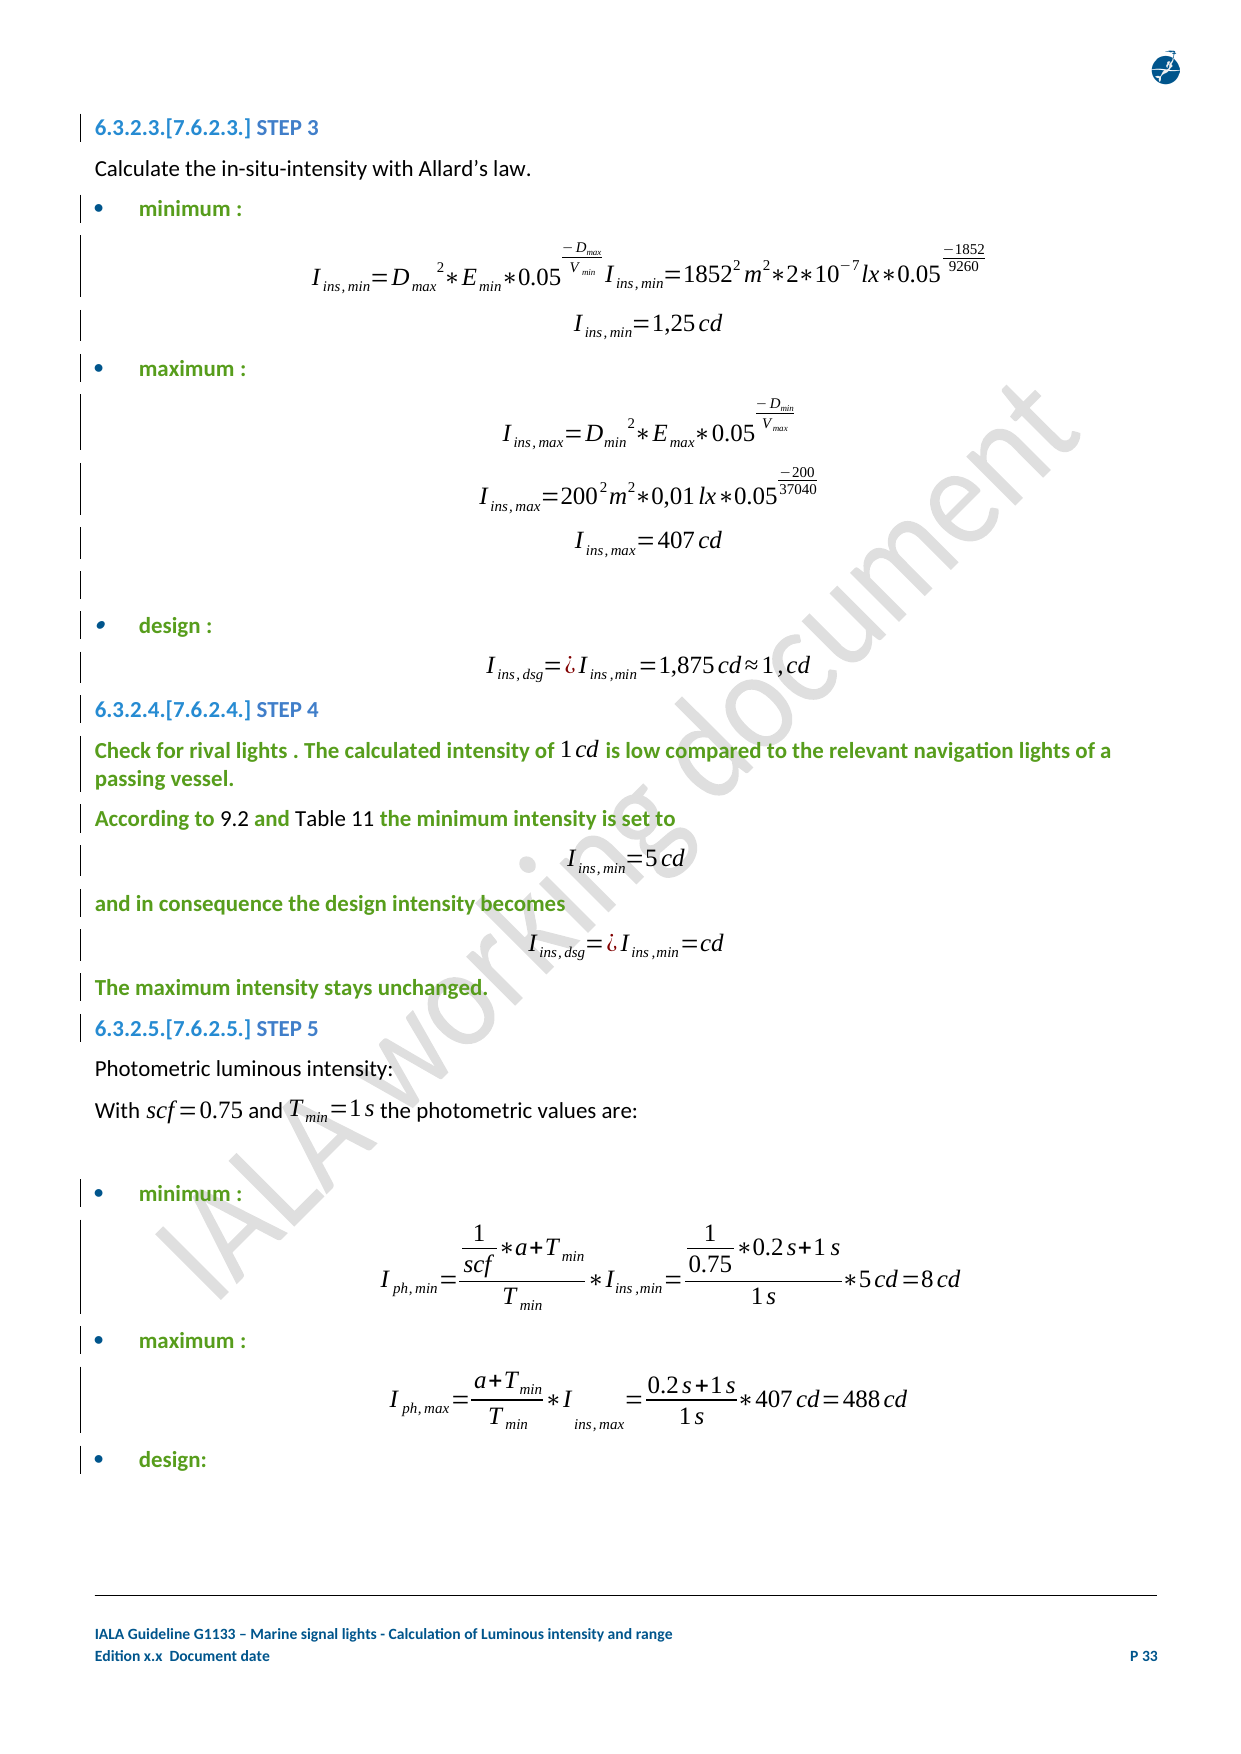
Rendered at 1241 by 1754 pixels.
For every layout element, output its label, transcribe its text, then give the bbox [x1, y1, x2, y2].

text minimum : [94, 1179, 1157, 1207]
list Check for rival lights . The calculated intensity of is low compared to the relevant navigation lights of a passing vessel. [94, 736, 1157, 792]
text design : [94, 611, 1157, 639]
text Calculate the in-situ-intensity with Allard’s law. [94, 154, 1157, 182]
list According to 4.2 and the minimum intensity is set to [94, 804, 1157, 832]
list and in consequence the design intensity becomes [94, 889, 1157, 917]
picture [1120, 0, 1239, 119]
text design: [94, 1446, 1157, 1473]
subtitle STEP 5 [94, 1014, 1157, 1042]
subtitle STEP 4 [94, 695, 1157, 723]
text maximum : [94, 354, 1157, 382]
text With and the photometric values are: [94, 1095, 1157, 1126]
text Photometric luminous intensity: [94, 1054, 1157, 1082]
subtitle STEP 3 [94, 113, 1157, 142]
list The maximum intensity stays unchanged. [94, 973, 1157, 1001]
text maximum : [94, 1326, 1157, 1354]
text minimum : [94, 194, 1157, 223]
